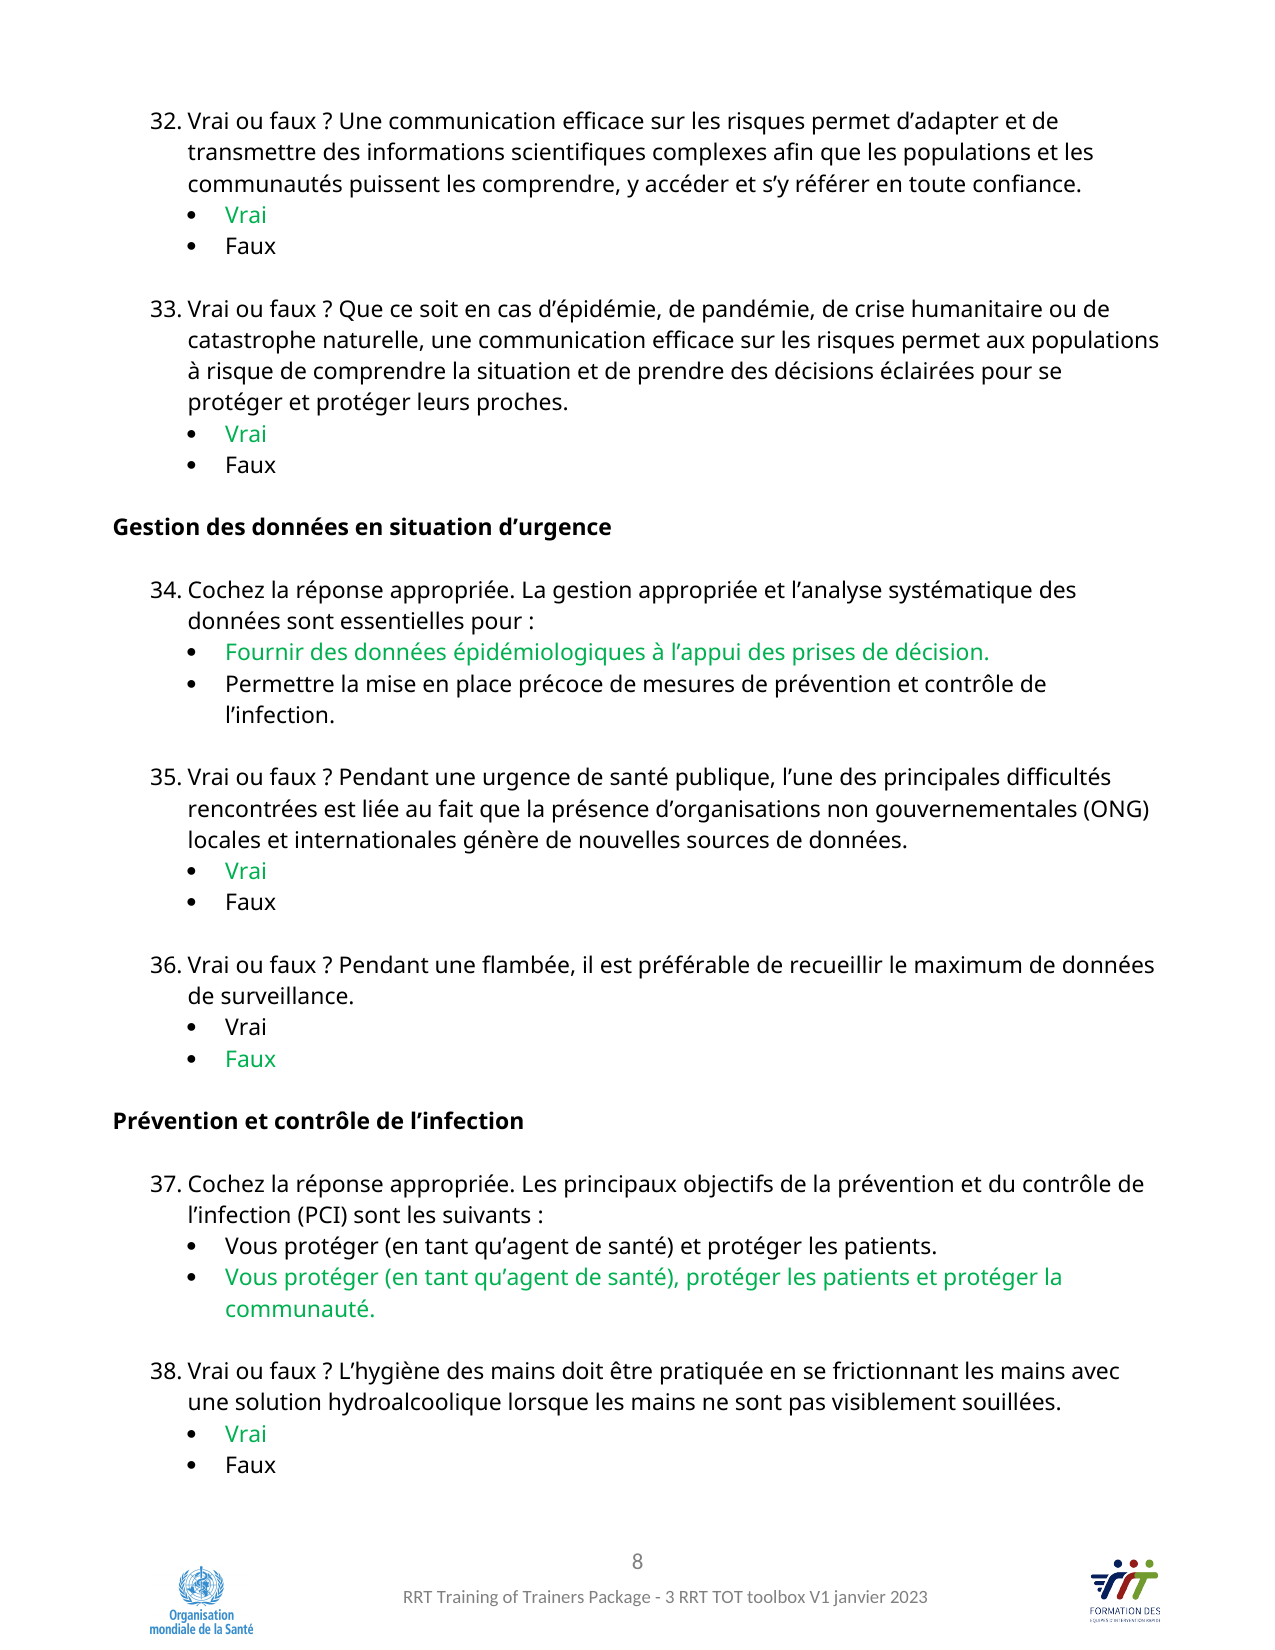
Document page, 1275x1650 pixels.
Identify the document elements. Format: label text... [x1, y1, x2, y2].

list Vrai ou faux ? Pendant une urgence de santé publique, l’une des principales difficultés rencontrées est liée au fait que la présence d’organisations non gouvernementales (ONG) locales et internationales génère de nouvelles sources de données. [150, 761, 1162, 855]
list Vrai [187, 855, 1162, 886]
list Faux [187, 449, 1162, 480]
list Vous protéger (en tant qu’agent de santé), protéger les patients et protéger la communauté. [187, 1261, 1162, 1324]
list Cochez la réponse appropriée. La gestion appropriée et l’analyse systématique des données sont essentielles pour : [150, 574, 1162, 636]
list Vrai ou faux ? Que ce soit en cas d’épidémie, de pandémie, de crise humanitaire ou de catastrophe naturelle, une communication efficace sur les risques permet aux populations à risque de comprendre la situation et de prendre des décisions éclairées pour se protéger et protéger leurs proches. [150, 292, 1162, 417]
list Faux [187, 1042, 1162, 1074]
list Vrai [187, 417, 1162, 449]
text Gestion des données en situation d’urgence [112, 511, 1162, 542]
list Vrai [187, 1417, 1162, 1449]
list Vrai ou faux ? Une communication efficace sur les risques permet d’adapter et de transmettre des informations scientifiques complexes afin que les populations et les communautés puissent les comprendre, y accéder et s’y référer en toute confiance. [150, 105, 1162, 199]
list Vous protéger (en tant qu’agent de santé) et protéger les patients. [187, 1230, 1162, 1261]
list Cochez la réponse appropriée. Les principaux objectifs de la prévention et du contrôle de l’infection (PCI) sont les suivants : [150, 1167, 1162, 1230]
list Faux [187, 1449, 1162, 1480]
picture [149, 1565, 254, 1635]
text Prévention et contrôle de l’infection [112, 1105, 1162, 1136]
list Permettre la mise en place précoce de mesures de prévention et contrôle de l’infection. [187, 667, 1162, 730]
picture [1090, 1559, 1160, 1623]
list Vrai ou faux ? Pendant une flambée, il est préférable de recueillir le maximum de données de surveillance. [150, 949, 1162, 1011]
list Vrai ou faux ? L’hygiène des mains doit être pratiquée en se frictionnant les mains avec une solution hydroalcoolique lorsque les mains ne sont pas visiblement souillées. [150, 1355, 1162, 1417]
list Fournir des données épidémiologiques à l’appui des prises de décision. [187, 636, 1162, 667]
list Faux [187, 886, 1162, 917]
list Vrai [187, 1011, 1162, 1042]
list Faux [187, 230, 1162, 261]
list Vrai [187, 199, 1162, 230]
